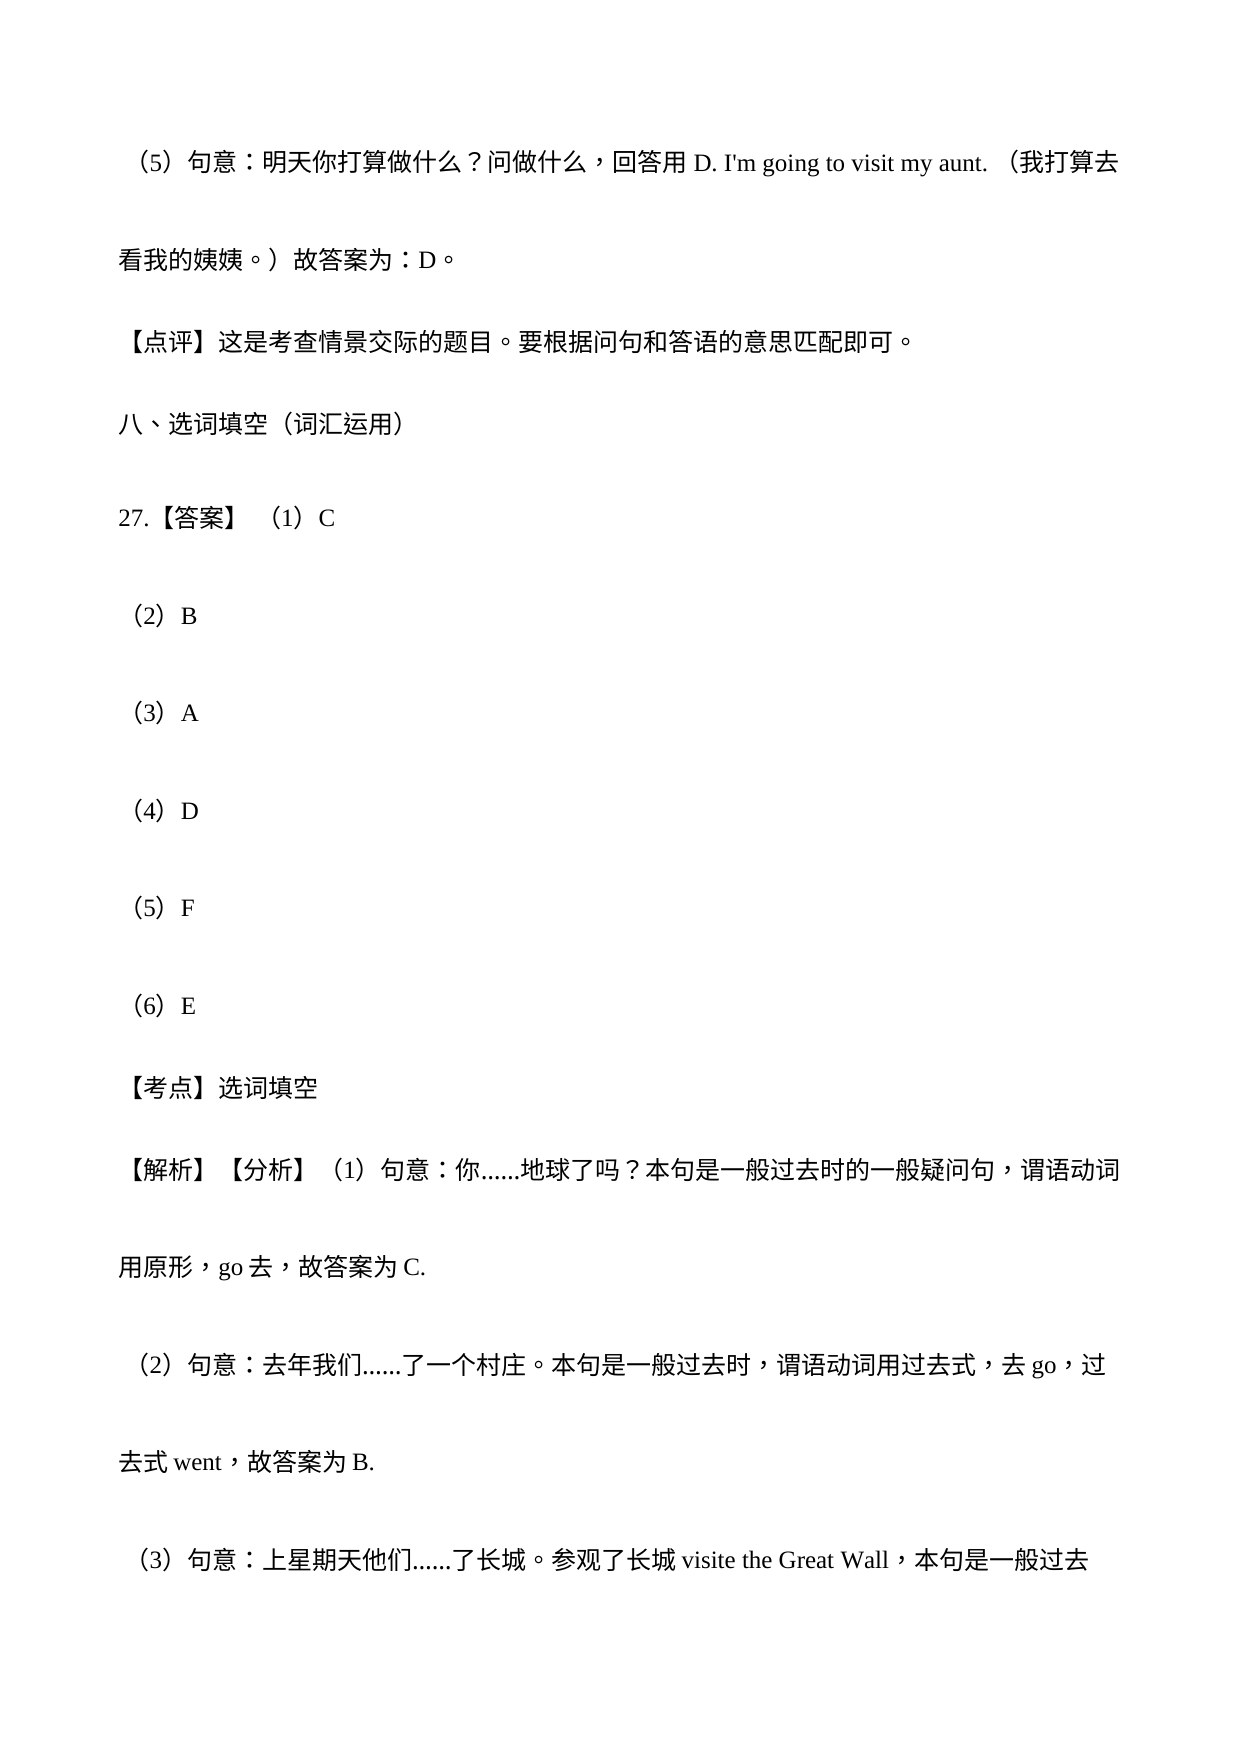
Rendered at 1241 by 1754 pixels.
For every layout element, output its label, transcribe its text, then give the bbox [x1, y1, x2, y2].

text 【考点】选词填空 [118, 1055, 1122, 1120]
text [118, 129, 1122, 292]
text 27.【答案】 （1）C （2）B （3）A （4）D （5）F （6）E [118, 485, 1122, 1038]
text 【点评】这是考查情景交际的题目。要根据问句和答语的意思匹配即可。 [118, 309, 1122, 374]
text 八、选词填空（词汇运用） [118, 391, 1122, 456]
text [118, 1137, 1122, 1592]
